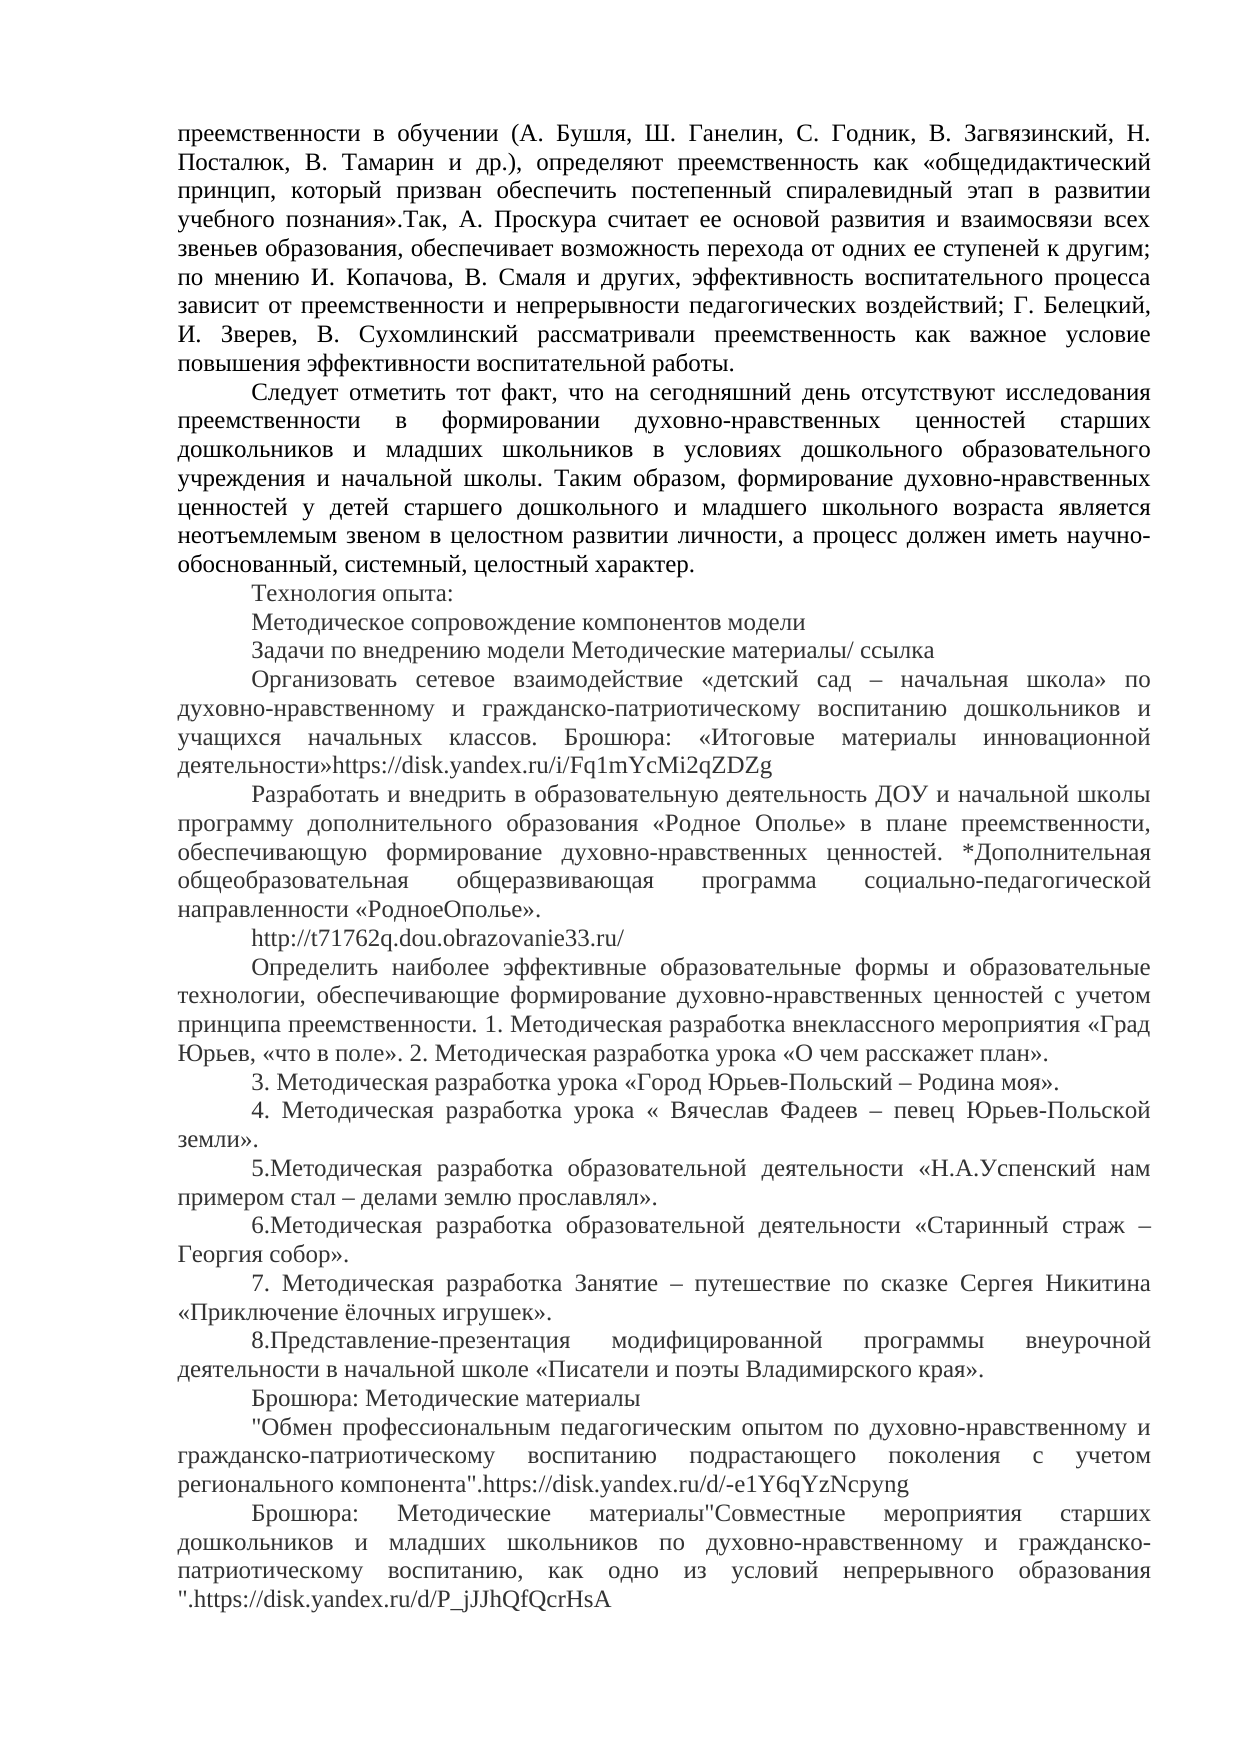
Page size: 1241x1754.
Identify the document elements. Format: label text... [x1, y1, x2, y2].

text Организовать сетевое взаимодействие «детский сад – начальная школа» по духовно-нравственному и гражданско-патриотическому воспитанию дошкольников и учащихся начальных классов. Брошюра: «Итоговые материалы инновационной деятельности»https://disk.yandex.ru/i/Fq1mYcMi2qZDZg [177, 664, 1152, 779]
text Брошюра: Методические материалы"Совместные мероприятия старших дошкольников и младших школьников по духовно-нравственному и гражданско-патриотическому воспитанию, как одно из условий непрерывного образования ".https://disk.yandex.ru/d/P_jJJhQfQcrHsA [177, 1498, 1152, 1613]
text Методическое сопровождение компонентов модели [177, 607, 1152, 636]
text Брошюра: Методические материалы [177, 1383, 1152, 1412]
text 7. Методическая разработка Занятие – путешествие по сказке Сергея Никитина «Приключение ёлочных игрушек». [177, 1268, 1152, 1326]
text 5.Методическая разработка образовательной деятельности «Н.А.Успенский нам примером стал – делами землю прославлял». [177, 1153, 1152, 1211]
subtitle Технология опыта: [177, 578, 1152, 607]
text "Обмен профессиональным педагогическим опытом по духовно-нравственному и гражданско-патриотическому воспитанию подрастающего поколения с учетом регионального компонента".https://disk.yandex.ru/d/-e1Y6qYzNcpyng [177, 1412, 1152, 1498]
text Определить наиболее эффективные образовательные формы и образовательные технологии, обеспечивающие формирование духовно-нравственных ценностей с учетом принципа преемственности. 1. Методическая разработка внеклассного мероприятия «Град Юрьев, «что в поле». 2. Методическая разработка урока «О чем расскажет план». [177, 952, 1152, 1067]
text 3. Методическая разработка урока «Город Юрьев-Польский – Родина моя». [177, 1067, 1152, 1096]
text Следует отметить тот факт, что на сегодняшний день отсутствуют исследования преемственности в формировании духовно-нравственных ценностей старших дошкольников и младших школьников в условиях дошкольного образовательного учреждения и начальной школы. Таким образом, формирование духовно-нравственных ценностей у детей старшего дошкольного и младшего школьного возраста является неотъемлемым звеном в целостном развитии личности, а процесс должен иметь научно-обоснованный, системный, целостный характер. [177, 377, 1152, 578]
text 4. Методическая разработка урока « Вячеслав Фадеев – певец Юрьев-Польской земли». [177, 1096, 1152, 1153]
text 8.Представление-презентация модифицированной программы внеурочной деятельности в начальной школе «Писатели и поэты Владимирского края». [177, 1326, 1152, 1383]
text http://t71762q.dou.obrazovanie33.ru/ [177, 923, 1152, 952]
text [177, 118, 1152, 377]
text Задачи по внедрению модели Методические материалы/ ссылка [177, 636, 1152, 664]
text 6.Методическая разработка образовательной деятельности «Старинный страж – Георгия собор». [177, 1211, 1152, 1268]
text Разработать и внедрить в образовательную деятельность ДОУ и начальной школы программу дополнительного образования «Родное Ополье» в плане преемственности, обеспечивающую формирование духовно-нравственных ценностей. *Дополнительная общеобразовательная общеразвивающая программа социально-педагогической направленности «РодноеОполье». [177, 779, 1152, 923]
